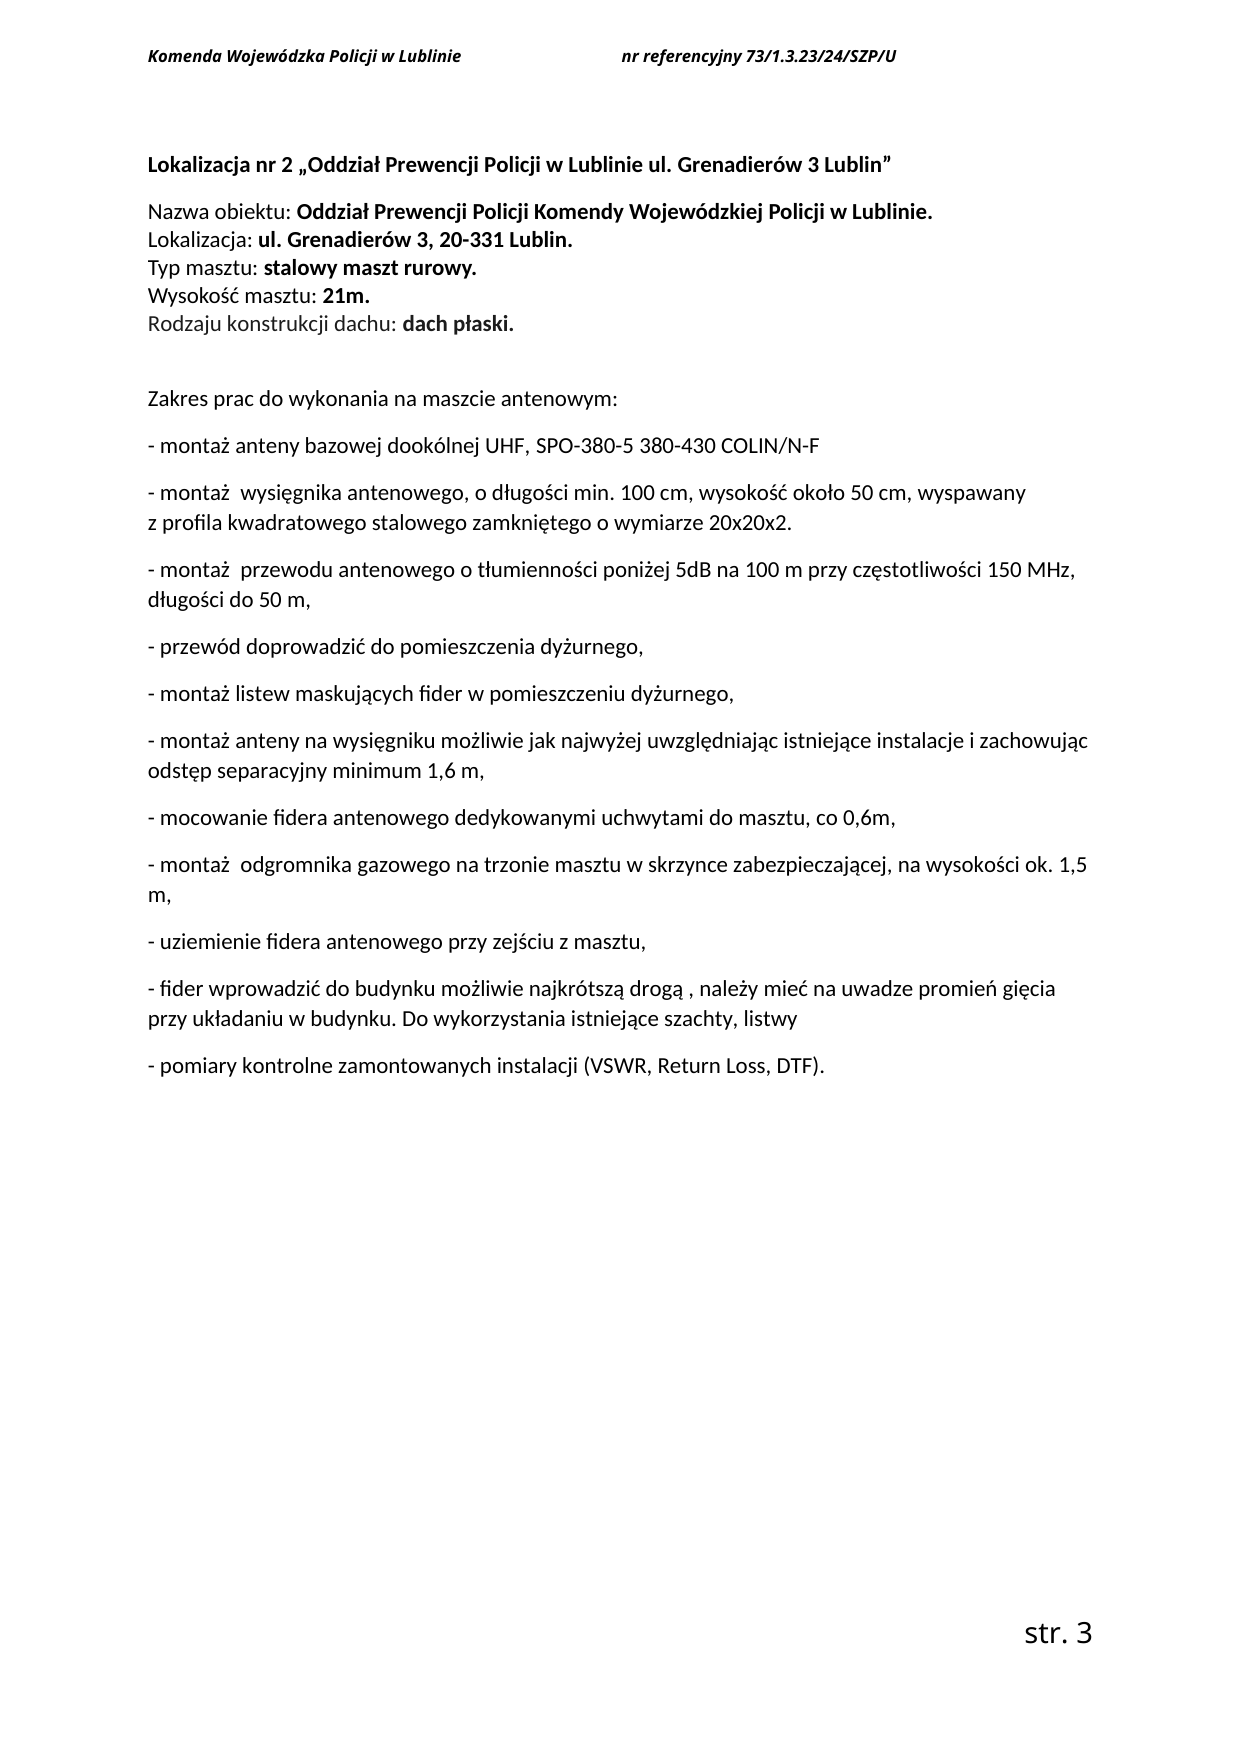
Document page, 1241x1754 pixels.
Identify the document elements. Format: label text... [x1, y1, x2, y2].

text - montaż anteny bazowej dookólnej UHF, SPO-380-5 380-430 COLIN/N-F [148, 431, 1093, 459]
text - montaż odgromnika gazowego na trzonie masztu w skrzynce zabezpieczającej, na wysokości ok. 1,5 m, [148, 850, 1093, 908]
text - przewód doprowadzić do pomieszczenia dyżurnego, [148, 632, 1093, 660]
text - mocowanie fidera antenowego dedykowanymi uchwytami do masztu, co 0,6m, [148, 803, 1093, 831]
text - montaż przewodu antenowego o tłumienności poniżej 5dB na 100 m przy częstotliwości 150 MHz, długości do 50 m, [148, 555, 1093, 613]
text Lokalizacja: ul. Grenadierów 3, 20-331 Lublin. [148, 225, 1093, 253]
text Typ masztu: stalowy maszt rurowy. [148, 253, 1093, 281]
text - montaż listew maskujących fider w pomieszczeniu dyżurnego, [148, 679, 1093, 707]
text - montaż wysięgnika antenowego, o długości min. 100 cm, wysokość około 50 cm, wyspawany z profila kwadratowego stalowego zamkniętego o wymiarze 20x20x2. [148, 478, 1093, 536]
text Nazwa obiektu: Oddział Prewencji Policji Komendy Wojewódzkiej Policji w Lublinie. [148, 197, 1093, 225]
text - uziemienie fidera antenowego przy zejściu z masztu, [148, 927, 1093, 955]
text Zakres prac do wykonania na maszcie antenowym: [148, 384, 1093, 412]
text Lokalizacja nr 2 „Oddział Prewencji Policji w Lublinie ul. Grenadierów 3 Lublin” [148, 150, 1093, 178]
text - pomiary kontrolne zamontowanych instalacji (VSWR, Return Loss, DTF). [148, 1051, 1093, 1079]
text - fider wprowadzić do budynku możliwie najkrótszą drogą , należy mieć na uwadze promień gięcia przy układaniu w budynku. Do wykorzystania istniejące szachty, listwy [148, 974, 1093, 1032]
text Rodzaju konstrukcji dachu: dach płaski. [148, 309, 1093, 337]
text Wysokość masztu: 21m. [148, 281, 1093, 309]
text - montaż anteny na wysięgniku możliwie jak najwyżej uwzględniając istniejące instalacje i zachowując odstęp separacyjny minimum 1,6 m, [148, 726, 1093, 784]
